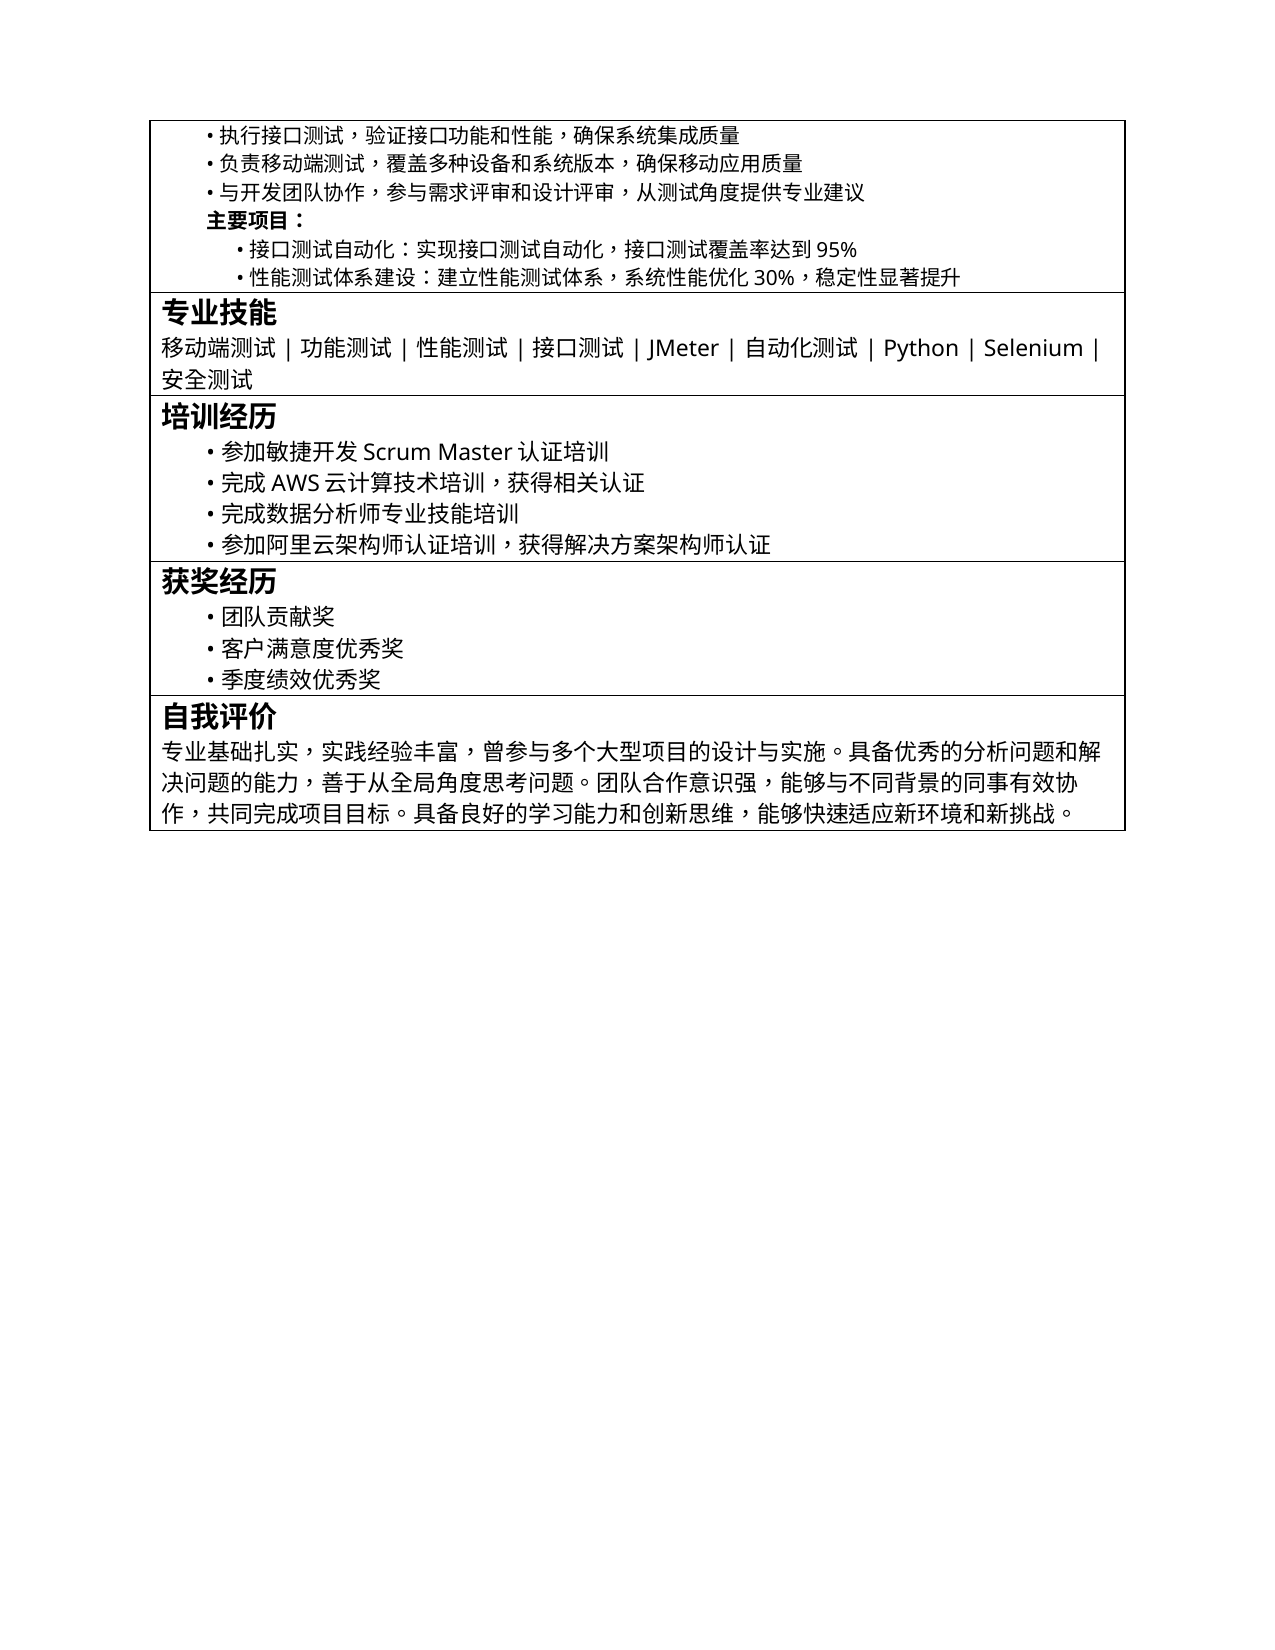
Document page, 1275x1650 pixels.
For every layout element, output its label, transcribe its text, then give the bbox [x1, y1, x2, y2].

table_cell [151, 121, 1124, 292]
table_cell 专业技能 移动端测试 | 功能测试 | 性能测试 | 接口测试 | JMeter | 自动化测试 | Python | Selenium | 安全测试 [151, 293, 1124, 395]
table_cell 获奖经历 • 团队贡献奖 • 客户满意度优秀奖 • 季度绩效优秀奖 [151, 562, 1124, 695]
table_cell 培训经历 • 参加敏捷开发Scrum Master认证培训 • 完成AWS云计算技术培训，获得相关认证 • 完成数据分析师专业技能培训 • 参加阿里云架构师认证培训，获得解决方案架构师认证 [151, 396, 1124, 561]
table_cell 自我评价 专业基础扎实，实践经验丰富，曾参与多个大型项目的设计与实施。具备优秀的分析问题和解决问题的能力，善于从全局角度思考问题。团队合作意识强，能够与不同背景的同事有效协作，共同完成项目目标。具备良好的学习能力和创新思维，能够快速适应新环境和新挑战。 [151, 696, 1124, 829]
